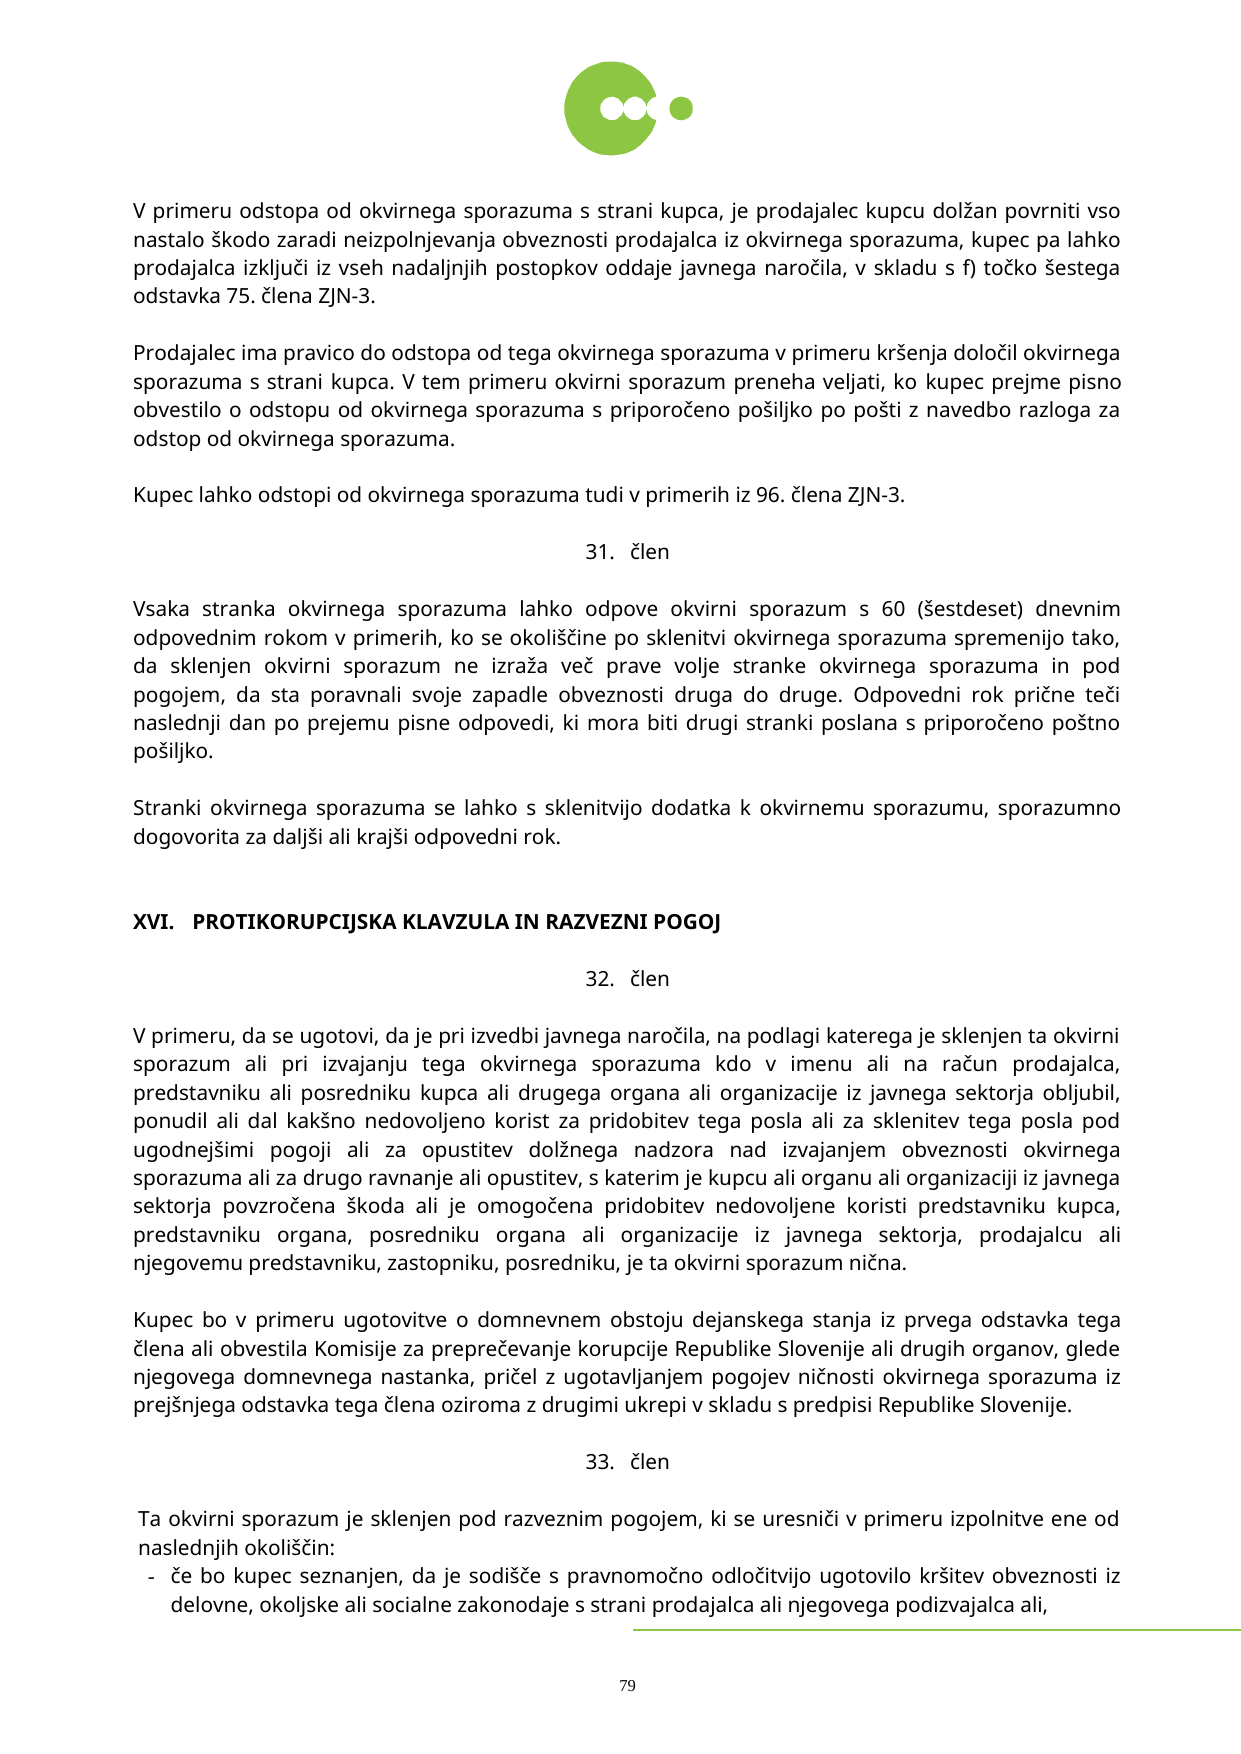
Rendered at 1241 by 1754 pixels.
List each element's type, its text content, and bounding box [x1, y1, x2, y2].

text Ta okvirni sporazum je sklenjen pod razveznim pogojem, ki se uresniči v primeru izpolnitve ene od naslednjih okoliščin: [138, 1504, 1122, 1561]
text Vsaka stranka okvirnega sporazuma lahko odpove okvirni sporazum s 60 (šestdeset) dnevnim odpovednim rokom v primerih, ko se okoliščine po sklenitvi okvirnega sporazuma spremenijo tako, da sklenjen okvirni sporazum ne izraža več prave volje stranke okvirnega sporazuma in pod pogojem, da sta poravnali svoje zapadle obveznosti druga do druge. Odpovedni rok prične teči naslednji dan po prejemu pisne odpovedi, ki mora biti drugi stranki poslana s priporočeno poštno pošiljko. [133, 594, 1122, 765]
list člen [133, 964, 1122, 992]
list če bo kupec seznanjen, da je sodišče s pravnomočno odločitvijo ugotovilo kršitev obveznosti iz delovne, okoljske ali socialne zakonodaje s strani prodajalca ali njegovega podizvajalca ali, [148, 1561, 1122, 1618]
list PROTIKORUPCIJSKA KLAVZULA IN RAZVEZNI POGOJ [133, 907, 1122, 936]
text V primeru, da se ugotovi, da je pri izvedbi javnega naročila, na podlagi katerega je sklenjen ta okvirni sporazum ali pri izvajanju tega okvirnega sporazuma kdo v imenu ali na račun prodajalca, predstavniku ali posredniku kupca ali drugega organa ali organizacije iz javnega sektorja obljubil, ponudil ali dal kakšno nedovoljeno korist za pridobitev tega posla ali za sklenitev tega posla pod ugodnejšimi pogoji ali za opustitev dolžnega nadzora nad izvajanjem obveznosti okvirnega sporazuma ali za drugo ravnanje ali opustitev, s katerim je kupcu ali organu ali organizaciji iz javnega sektorja povzročena škoda ali je omogočena pridobitev nedovoljene koristi predstavniku kupca, predstavniku organa, posredniku organa ali organizacije iz javnega sektorja, prodajalcu ali njegovemu predstavniku, zastopniku, posredniku, je ta okvirni sporazum nična. [133, 1021, 1122, 1277]
text Kupec bo v primeru ugotovitve o domnevnem obstoju dejanskega stanja iz prvega odstavka tega člena ali obvestila Komisije za preprečevanje korupcije Republike Slovenije ali drugih organov, glede njegovega domnevnega nastanka, pričel z ugotavljanjem pogojev ničnosti okvirnega sporazuma iz prejšnjega odstavka tega člena oziroma z drugimi ukrepi v skladu s predpisi Republike Slovenije. [133, 1305, 1122, 1419]
text Prodajalec ima pravico do odstopa od tega okvirnega sporazuma v primeru kršenja določil okvirnega sporazuma s strani kupca. V tem primeru okvirni sporazum preneha veljati, ko kupec prejme pisno obvestilo o odstopu od okvirnega sporazuma s priporočeno pošiljko po pošti z navedbo razloga za odstop od okvirnega sporazuma. [133, 338, 1122, 452]
text Kupec lahko odstopi od okvirnega sporazuma tudi v primerih iz 96. člena ZJN-3. [133, 481, 1122, 509]
list člen [133, 1447, 1122, 1476]
list člen [133, 537, 1122, 566]
text V primeru odstopa od okvirnega sporazuma s strani kupca, je prodajalec kupcu dolžan povrniti vso nastalo škodo zaradi neizpolnjevanja obveznosti prodajalca iz okvirnega sporazuma, kupec pa lahko prodajalca izključi iz vseh nadaljnjih postopkov oddaje javnega naročila, v skladu s f) točko šestega odstavka 75. člena ZJN-3. [133, 196, 1122, 310]
text Stranki okvirnega sporazuma se lahko s sklenitvijo dodatka k okvirnemu sporazumu, sporazumno dogovorita za daljši ali krajši odpovedni rok. [133, 793, 1122, 850]
